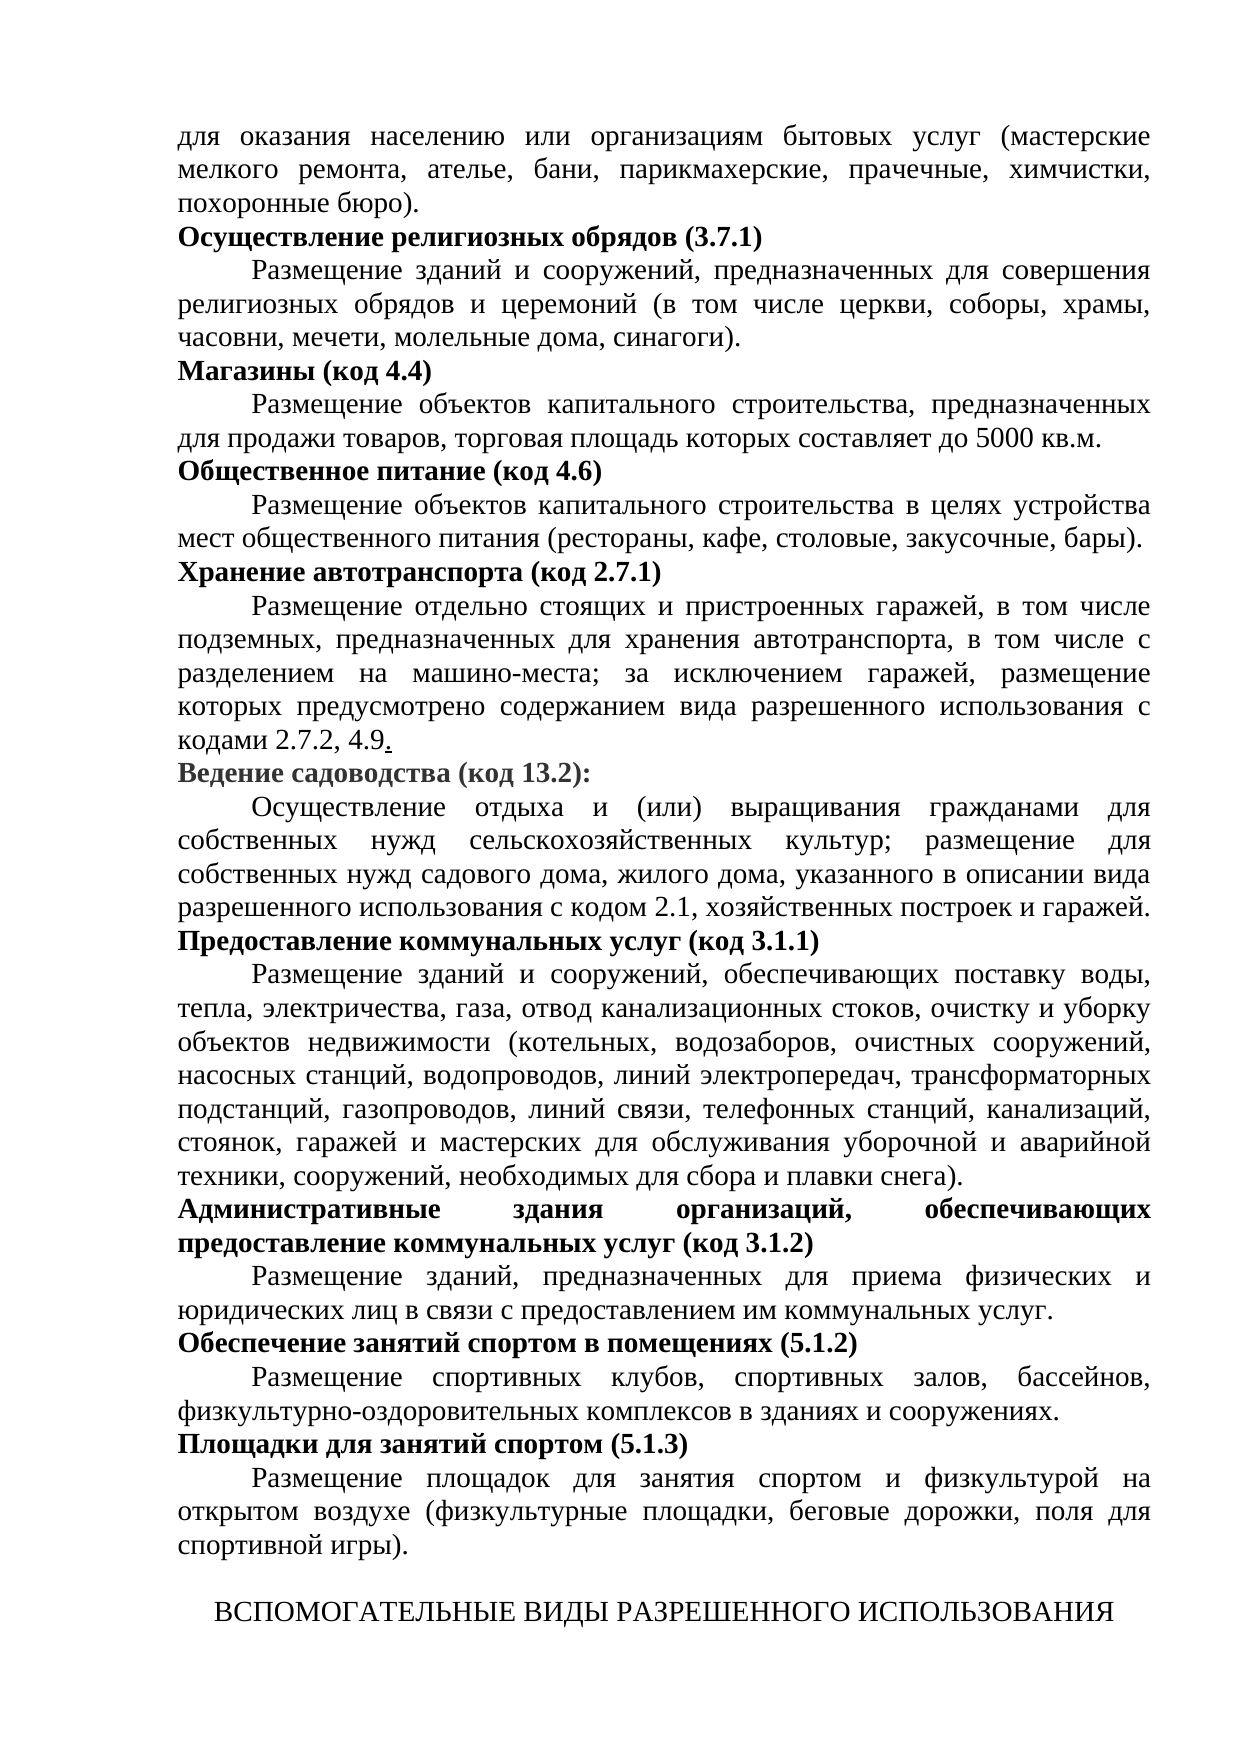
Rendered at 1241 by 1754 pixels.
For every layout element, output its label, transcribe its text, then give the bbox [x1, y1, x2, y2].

text Общественное питание (код 4.6) [177, 453, 1152, 487]
text Размещение отдельно стоящих и пристроенных гаражей, в том числе подземных, предназначенных для хранения автотранспорта, в том числе с разделением на машино-места; за исключением гаражей, размещение которых предусмотрено содержанием вида разрешенного использования с кодами 2.7.2, 4.9. [177, 588, 1152, 755]
text Магазины (код 4.4) [177, 353, 1152, 386]
text Размещение зданий, предназначенных для приема физических и юридических лиц в связи с предоставлением им коммунальных услуг. [177, 1258, 1152, 1326]
text Обеспечение занятий спортом в помещениях (5.1.2) [177, 1326, 1152, 1359]
text Предоставление коммунальных услуг (код 3.1.1) [177, 923, 1152, 957]
text Размещение объектов капитального строительства в целях устройства мест общественного питания (рестораны, кафе, столовые, закусочные, бары). [177, 487, 1152, 554]
text Осуществление религиозных обрядов (3.7.1) [177, 219, 1152, 252]
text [177, 118, 1152, 219]
text Размещение зданий и сооружений, обеспечивающих поставку воды, тепла, электричества, газа, отвод канализационных стоков, очистку и уборку объектов недвижимости (котельных, водозаборов, очистных сооружений, насосных станций, водопроводов, линий электропередач, трансформаторных подстанций, газопроводов, линий связи, телефонных станций, канализаций, стоянок, гаражей и мастерских для обслуживания уборочной и аварийной техники, сооружений, необходимых для сбора и плавки снега). [177, 957, 1152, 1191]
text Размещение объектов капитального строительства, предназначенных для продажи товаров, торговая площадь которых составляет до 5000 кв.м. [177, 386, 1152, 453]
text Административные здания организаций, обеспечивающих предоставление коммунальных услуг (код 3.1.2) [177, 1191, 1152, 1258]
text Размещение площадок для занятия спортом и физкультурой на открытом воздухе (физкультурные площадки, беговые дорожки, поля для спортивной игры). [177, 1460, 1152, 1560]
text Осуществление отдыха и (или) выращивания гражданами для собственных нужд сельскохозяйственных культур; размещение для собственных нужд садового дома, жилого дома, указанного в описании вида разрешенного использования с кодом 2.1, хозяйственных построек и гаражей. [177, 789, 1152, 923]
text Размещение зданий и сооружений, предназначенных для совершения религиозных обрядов и церемоний (в том числе церкви, соборы, храмы, часовни, мечети, молельные дома, синагоги). [177, 252, 1152, 353]
text Размещение спортивных клубов, спортивных залов, бассейнов, физкультурно-оздоровительных комплексов в зданиях и сооружениях. [177, 1359, 1152, 1426]
text Хранение автотранспорта (код 2.7.1) [177, 554, 1152, 588]
text Площадки для занятий спортом (5.1.3) [177, 1426, 1152, 1460]
text Ведение садоводства (код 13.2): [177, 755, 1152, 789]
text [177, 1594, 1152, 1627]
